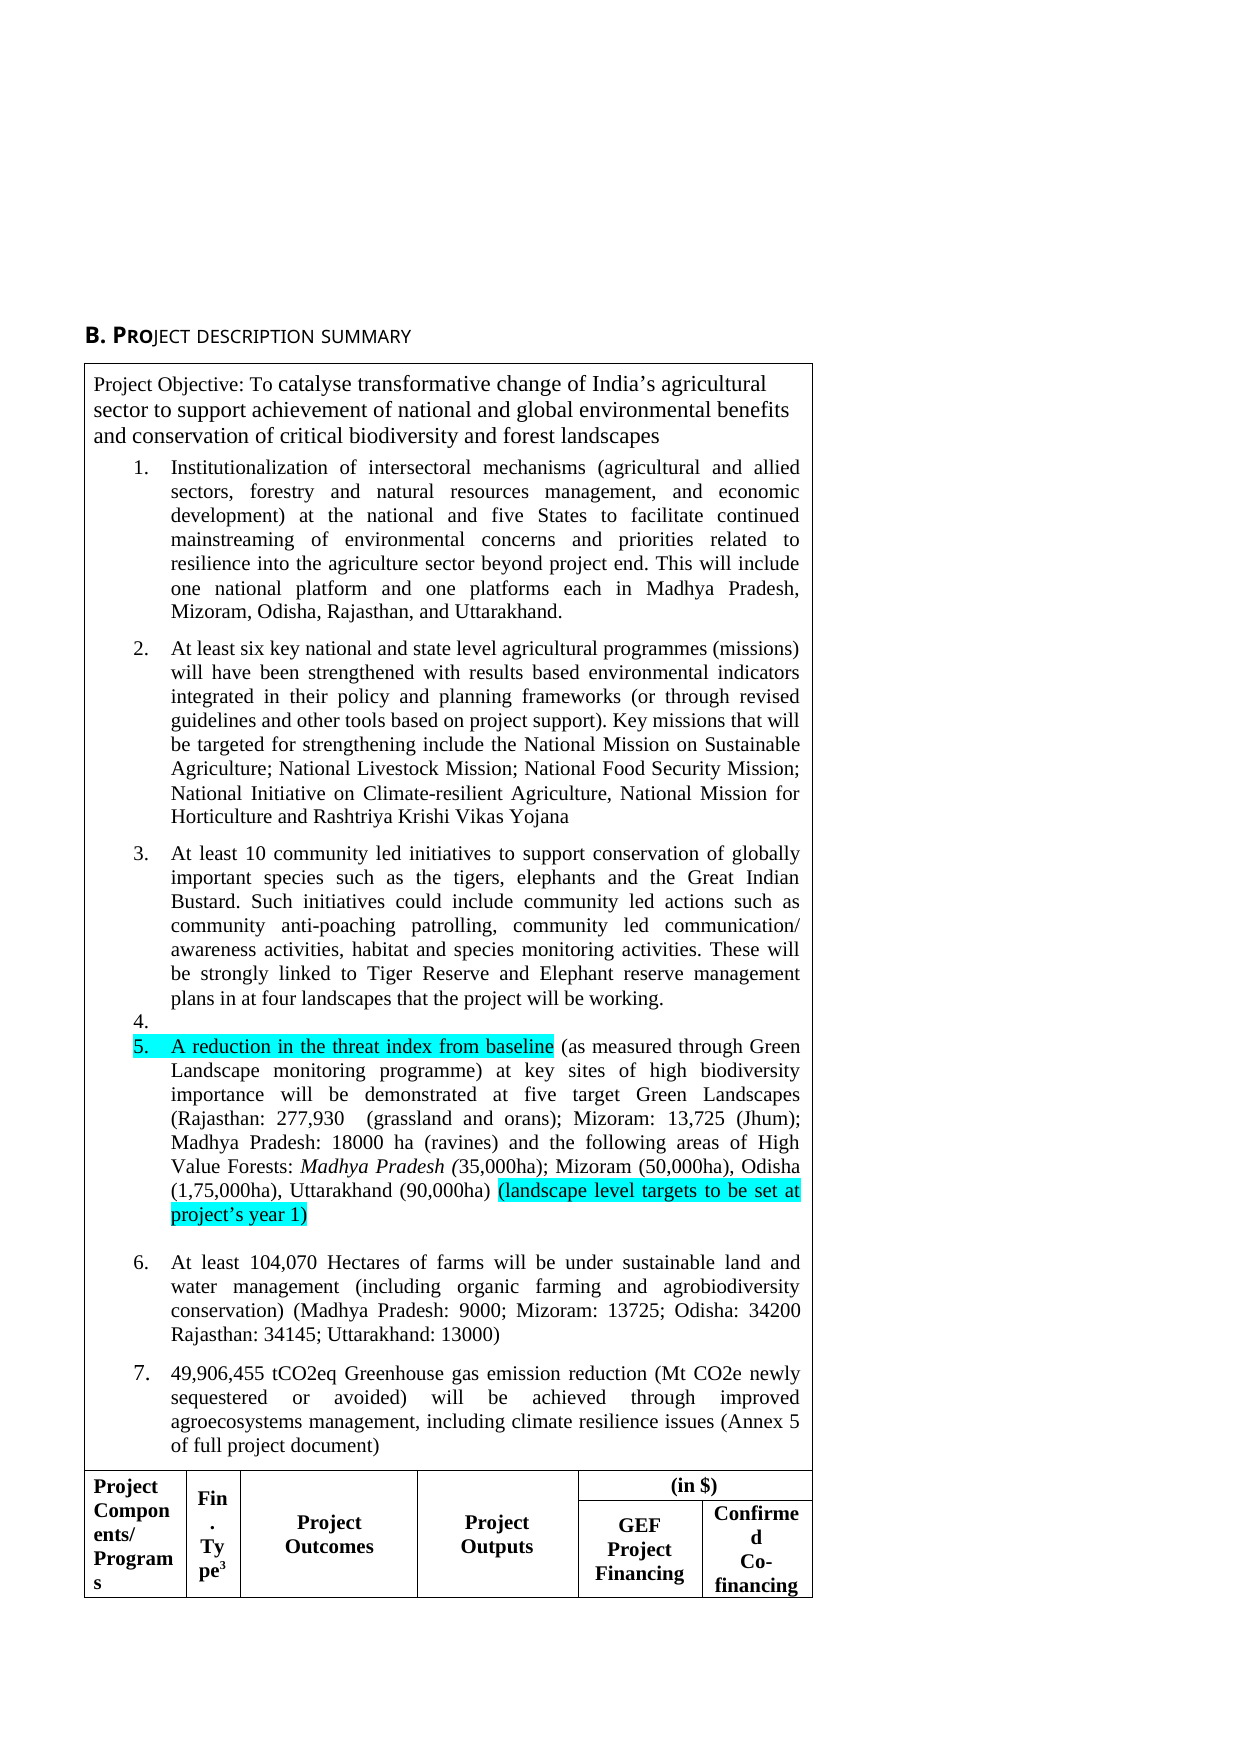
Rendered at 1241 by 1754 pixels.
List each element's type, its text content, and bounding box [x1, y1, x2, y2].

table_cell Confirmed Co-financing [703, 1501, 812, 1597]
table_cell Project Outputs [418, 1471, 578, 1597]
subtitle B. Project description summary [84, 319, 1144, 350]
table_cell (in $) [579, 1471, 812, 1500]
table_header Project Objective: To catalyse transformative change of India’s agricultural sector to support achievement of national and global environmental benefits and conservation of critical biodiversity and forest landscapes Institutionalization of intersectoral mechanisms (agricultural and allied sectors, forestry and natural resources management, and economic development) at the national and five States to facilitate continued mainstreaming of environmental concerns and priorities related to resilience into the agriculture sector beyond project end. This will include one national platform and one platforms each in Madhya Pradesh, Mizoram, Odisha, Rajasthan, and Uttarakhand. At least six key national and state level agricultural programmes (missions) will have been strengthened with results based environmental indicators integrated in their policy and planning frameworks (or through revised guidelines and other tools based on project support). Key missions that will be targeted for strengthening include the National Mission on Sustainable Agriculture; National Livestock Mission; National Food Security Mission; National Initiative on Climate-resilient Agriculture, National Mission for Horticulture and Rashtriya Krishi Vikas Yojana At least 10 community led initiatives to support conservation of globally important species such as the tigers, elephants and the Great Indian Bustard. Such initiatives could include community led actions such as community anti-poaching patrolling, community led communication/ awareness activities, habitat and species monitoring activities. These will be strongly linked to Tiger Reserve and Elephant reserve management plans in at four landscapes that the project will be working. A reduction in the threat index from baseline (as measured through Green Landscape monitoring programme) at key sites of high biodiversity importance will be demonstrated at five target Green Landscapes (Rajasthan: 277,930 (grassland and orans); Mizoram: 13,725 (Jhum); Madhya Pradesh: 18000 ha (ravines) and the following areas of High Value Forests: Madhya Pradesh (35,000ha); Mizoram (50,000ha), Odisha (1,75,000ha), Uttarakhand (90,000ha) (landscape level targets to be set at project’s year 1) At least 104,070 Hectares of farms will be under sustainable land and water management (including organic farming and agrobiodiversity conservation) (Madhya Pradesh: 9000; Mizoram: 13725; Odisha: 34200 Rajasthan: 34145; Uttarakhand: 13000) 49,906,455 tCO2eq Greenhouse gas emission reduction (Mt CO2e newly sequestered or avoided) will be achieved through improved agroecosystems management, including climate resilience issues (Annex 5 of full project document) [85, 364, 812, 1470]
table_cell GEF Project Financing [579, 1501, 702, 1597]
table_cell Project Outcomes [241, 1471, 417, 1597]
table_cell Fin. Type [187, 1471, 240, 1597]
table_cell Project Components/ Programs [85, 1471, 186, 1597]
